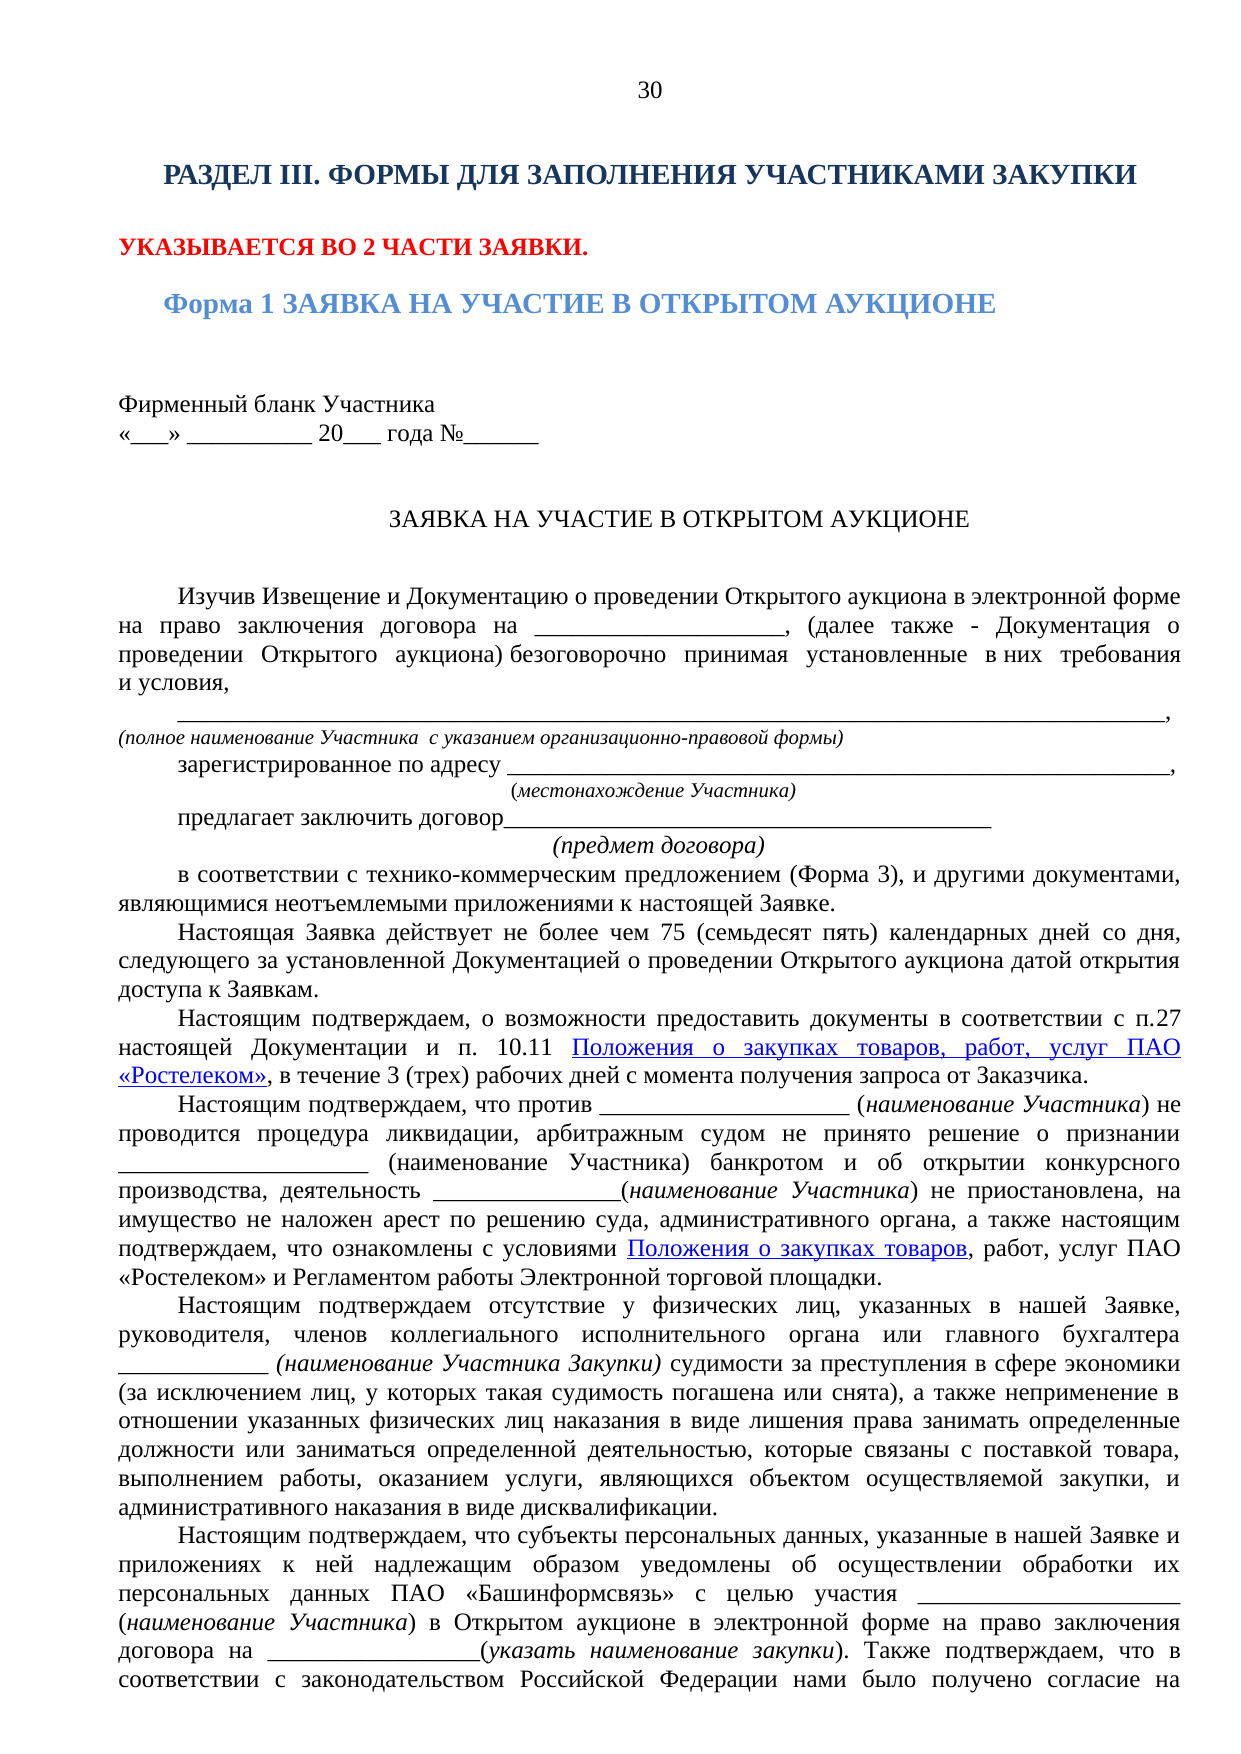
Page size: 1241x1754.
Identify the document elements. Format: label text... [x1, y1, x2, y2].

text _______________________________________________________________________________, (полное наименование Участника с указанием организационно-правовой формы) [118, 696, 1181, 749]
text Настоящая Заявка действует не более чем 75 (семьдесят пять) календарных дней со дня, следующего за установленной Документацией о проведении Открытого аукциона датой открытия доступа к Заявкам. [118, 917, 1181, 1003]
text Фирменный бланк Участника [118, 389, 1181, 418]
text зарегистрированное по адресу _____________________________________________________, [118, 749, 1181, 778]
text «___» __________ 20___ года №______ [118, 418, 1181, 447]
text ЗАЯВКА НА УЧАСТИЕ В ОТКРЫТОМ АУКЦИОНЕ [118, 504, 1181, 533]
text Изучив Извещение и Документацию о проведении Открытого аукциона в электронной форме на право заключения договора на ____________________, (далее также - Документация о проведении Открытого аукциона) безоговорочно принимая установленные в них требования и условия, [118, 581, 1181, 696]
text РАЗДЕЛ III. ФОРМЫ ДЛЯ ЗАПОЛНЕНИЯ УЧАСТНИКАМИ ЗАКУПКИ [163, 157, 1181, 191]
text Форма 1 ЗАЯВКА НА УЧАСТИЕ В ОТКРЫТОМ АУКЦИОНЕ [163, 286, 1181, 319]
text Настоящим подтверждаем, о возможности предоставить документы в соответствии с п.27 настоящей Документации и п. 10.11 Положения о закупках товаров, работ, услуг ПАО «Ростелеком», в течение 3 (трех) рабочих дней с момента получения запроса от Заказчика. [118, 1003, 1181, 1089]
text предлагает заключить договор_______________________________________ [118, 802, 1181, 831]
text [118, 1521, 1181, 1693]
text УКАЗЫВАЕТСЯ ВО 2 ЧАСТИ ЗАЯВКИ. [118, 232, 1181, 261]
text в соответствии с технико-коммерческим предложением (Форма 3), и другими документами, являющимися неотъемлемыми приложениями к настоящей Заявке. [118, 859, 1181, 917]
text Настоящим подтверждаем отсутствие у физических лиц, указанных в нашей Заявке, руководителя, членов коллегиального исполнительного органа или главного бухгалтера ____________ (наименование Участника Закупки) судимости за преступления в сфере экономики (за исключением лиц, у которых такая судимость погашена или снята), а также неприменение в отношении указанных физических лиц наказания в виде лишения права занимать определенные должности или заниматься определенной деятельностью, которые связаны с поставкой товара, выполнением работы, оказанием услуги, являющихся объектом осуществляемой закупки, и административного наказания в виде дисквалификации. [118, 1291, 1181, 1521]
text (местонахождение Участника) [118, 778, 1181, 802]
text (предмет договора) [118, 831, 1181, 859]
text Настоящим подтверждаем, что против ____________________ (наименование Участника) не проводится процедура ликвидации, арбитражным судом не принято решение о признании ____________________ (наименование Участника) банкротом и об открытии конкурсного производства, деятельность _______________(наименование Участника) не приостановлена, на имущество не наложен арест по решению суда, административного органа, а также настоящим подтверждаем, что ознакомлены с условиями Положения о закупках товаров, работ, услуг ПАО «Ростелеком» и Регламентом работы Электронной торговой площадки. [118, 1089, 1181, 1291]
